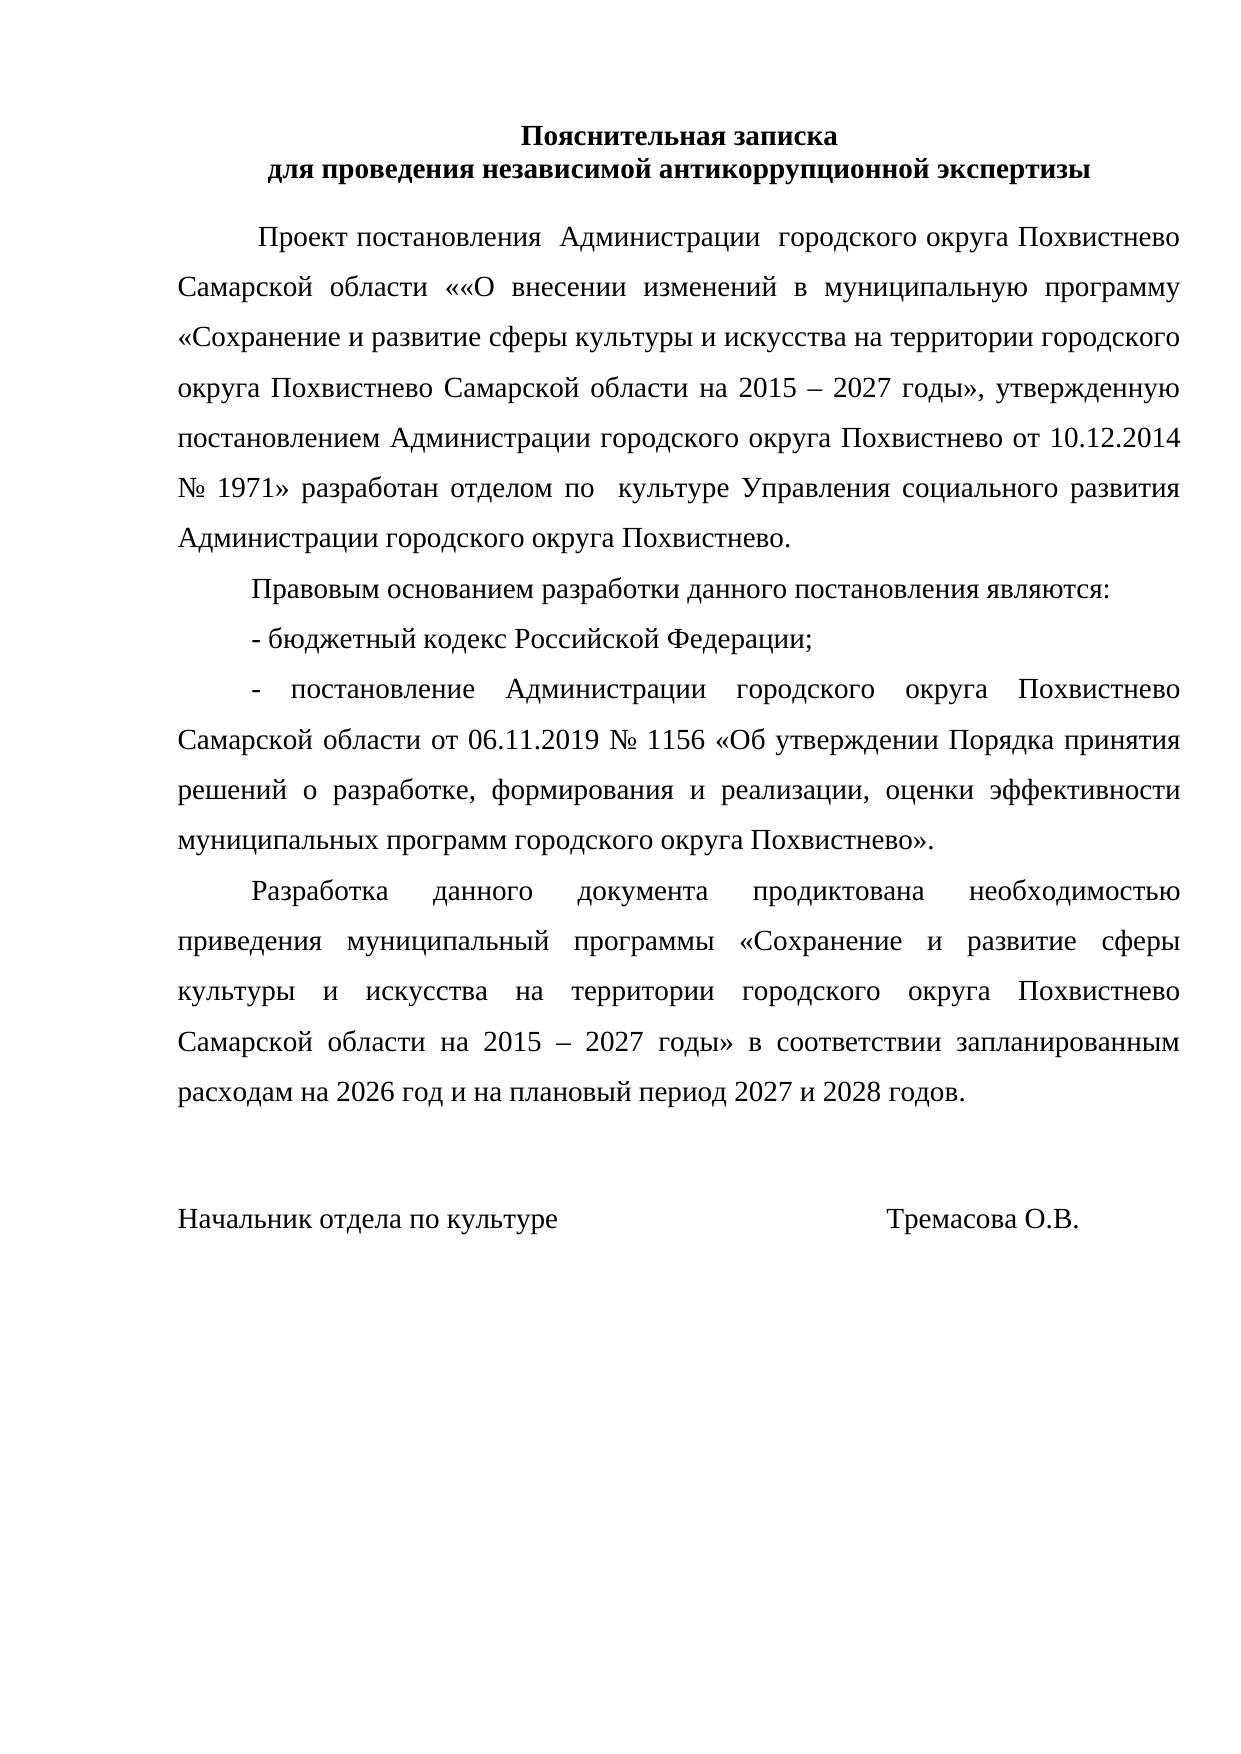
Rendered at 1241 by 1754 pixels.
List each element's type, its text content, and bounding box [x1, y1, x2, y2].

text Разработка данного документа продиктована необходимостью приведения муниципальный программы «Сохранение и развитие сферы культуры и искусства на территории городского округа Похвистнево Самарской области на 2015 – 2027 годы» в соответствии запланированным расходам на 2026 год и на плановый период 2027 и 2028 годов. [177, 873, 1181, 1108]
text для проведения независимой антикоррупционной экспертизы [177, 152, 1181, 185]
text Начальник отдела по культуре Тремасова О.В. [177, 1201, 1181, 1234]
text Проект постановления Администрации городского округа Похвистнево Самарской области ««О внесении изменений в муниципальную программу «Сохранение и развитие сферы культуры и искусства на территории городского округа Похвистнево Самарской области на 2015 – 2027 годы», утвержденную постановлением Администрации городского округа Похвистнево от 10.12.2014 № 1971» разработан отделом по культуре Управления социального развития Администрации городского округа Похвистнево. [177, 219, 1181, 554]
text - бюджетный кодекс Российской Федерации; [177, 621, 1181, 655]
text Пояснительная записка [177, 118, 1181, 152]
text - постановление Администрации городского округа Похвистнево Самарской области от 06.11.2019 № 1156 «Об утверждении Порядка принятия решений о разработке, формирования и реализации, оценки эффективности муниципальных программ городского округа Похвистнево». [177, 672, 1181, 856]
text Правовым основанием разработки данного постановления являются: [177, 571, 1181, 604]
